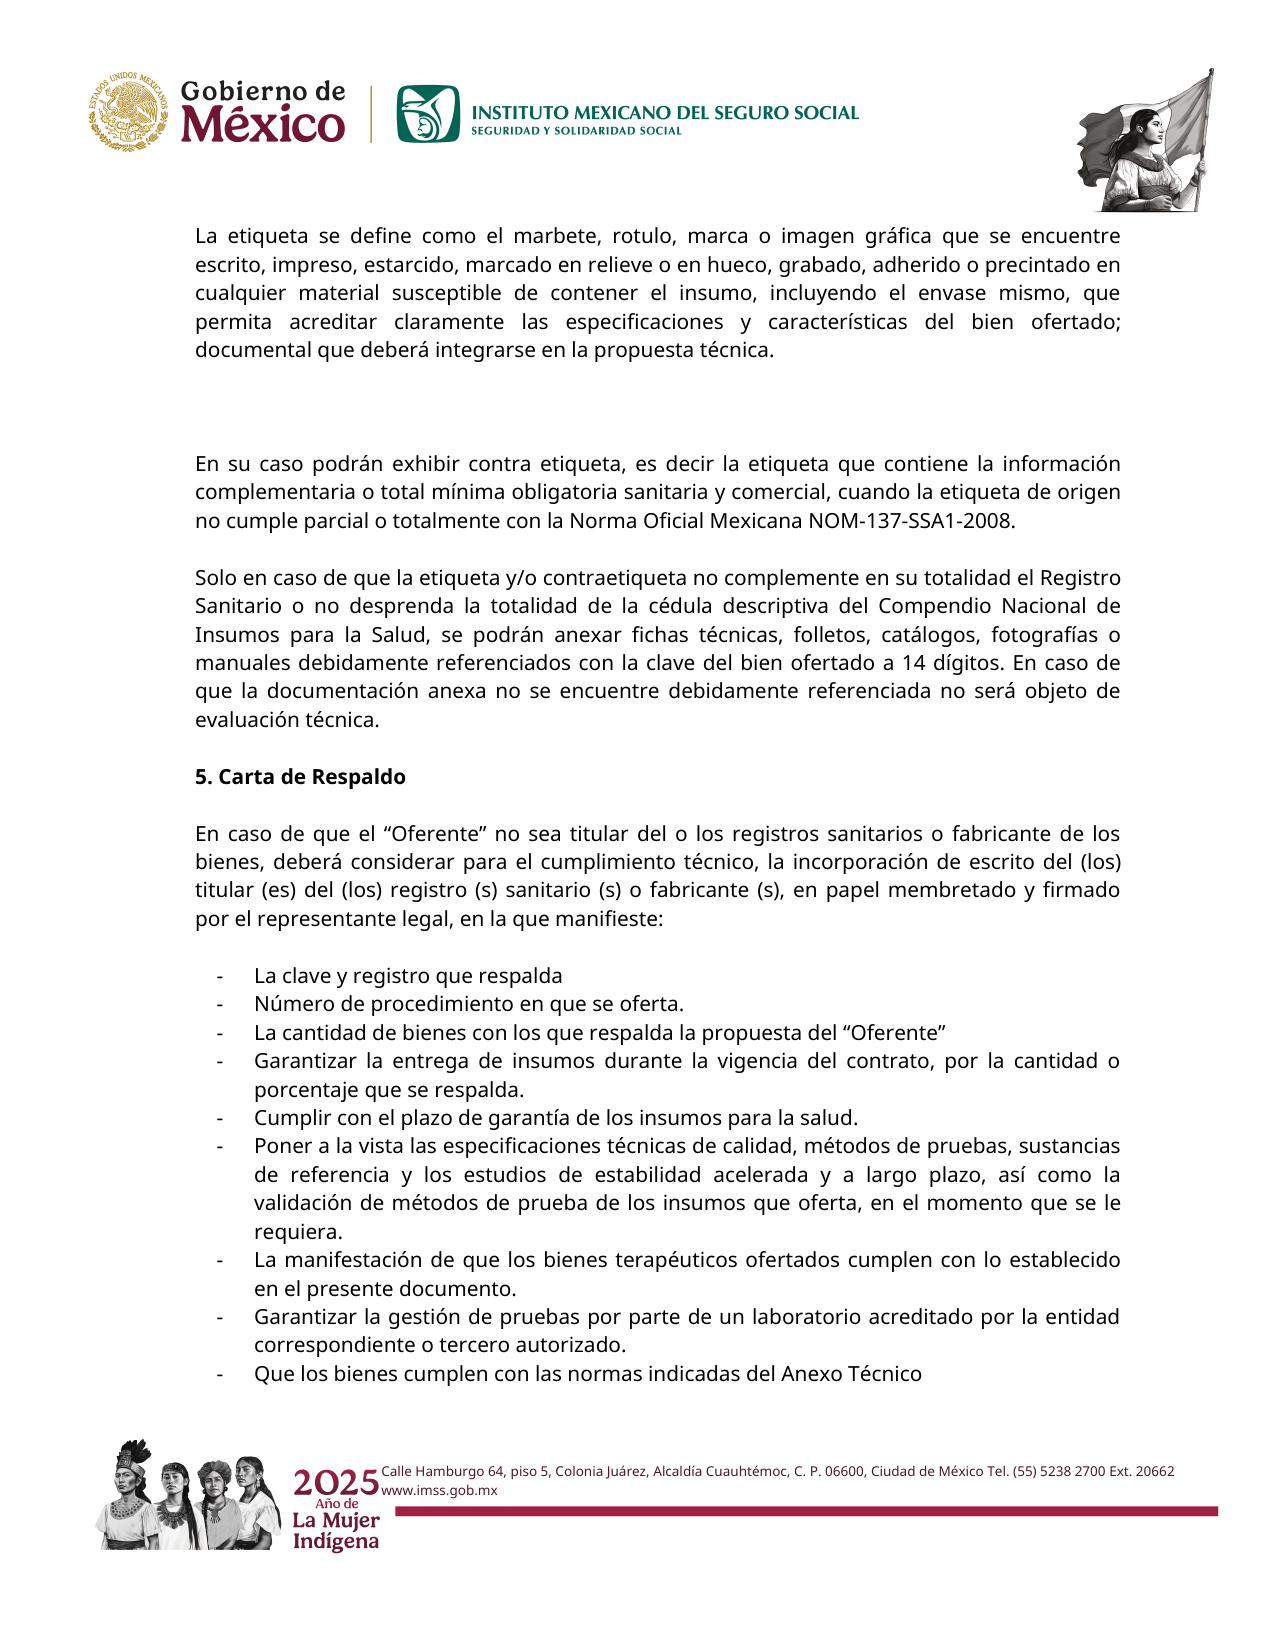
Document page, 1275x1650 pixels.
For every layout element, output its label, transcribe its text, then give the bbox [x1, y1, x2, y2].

list Cumplir con el plazo de garantía de los insumos para la salud. [216, 1103, 1122, 1132]
list La manifestación de que los bienes terapéuticos ofertados cumplen con lo establecido en el presente documento. [216, 1245, 1122, 1302]
picture [18, 0, 1275, 1649]
list Garantizar la entrega de insumos durante la vigencia del contrato, por la cantidad o porcentaje que se respalda. [216, 1046, 1122, 1103]
list Poner a la vista las especificaciones técnicas de calidad, métodos de pruebas, sustancias de referencia y los estudios de estabilidad acelerada y a largo plazo, así como la validación de métodos de prueba de los insumos que oferta, en el momento que se le requiera. [216, 1132, 1122, 1245]
list La clave y registro que respalda [216, 961, 1122, 989]
list Número de procedimiento en que se oferta. [216, 989, 1122, 1018]
list Que los bienes cumplen con las normas indicadas del Anexo Técnico [216, 1359, 1122, 1387]
list La cantidad de bienes con los que respalda la propuesta del “Oferente” [216, 1018, 1122, 1046]
text Solo en caso de que la etiqueta y/o contraetiqueta no complemente en su totalidad el Registro Sanitario o no desprenda la totalidad de la cédula descriptiva del Compendio Nacional de Insumos para la Salud, se podrán anexar fichas técnicas, folletos, catálogos, fotografías o manuales debidamente referenciados con la clave del bien ofertado a 14 dígitos. En caso de que la documentación anexa no se encuentre debidamente referenciada no será objeto de evaluación técnica. [195, 563, 1122, 733]
list Garantizar la gestión de pruebas por parte de un laboratorio acreditado por la entidad correspondiente o tercero autorizado. [216, 1302, 1122, 1359]
text En caso de que el “Oferente” no sea titular del o los registros sanitarios o fabricante de los bienes, deberá considerar para el cumplimiento técnico, la incorporación de escrito del (los) titular (es) del (los) registro (s) sanitario (s) o fabricante (s), en papel membretado y firmado por el representante legal, en la que manifieste: [195, 819, 1122, 932]
text En su caso podrán exhibir contra etiqueta, es decir la etiqueta que contiene la información complementaria o total mínima obligatoria sanitaria y comercial, cuando la etiqueta de origen no cumple parcial o totalmente con la Norma Oficial Mexicana NOM-137-SSA1-2008. [195, 449, 1122, 534]
text La etiqueta se define como el marbete, rotulo, marca o imagen gráfica que se encuentre escrito, impreso, estarcido, marcado en relieve o en hueco, grabado, adherido o precintado en cualquier material susceptible de contener el insumo, incluyendo el envase mismo, que permita acreditar claramente las especificaciones y características del bien ofertado; documental que deberá integrarse en la propuesta técnica. [195, 222, 1122, 364]
text 5. Carta de Respaldo [195, 762, 1122, 790]
